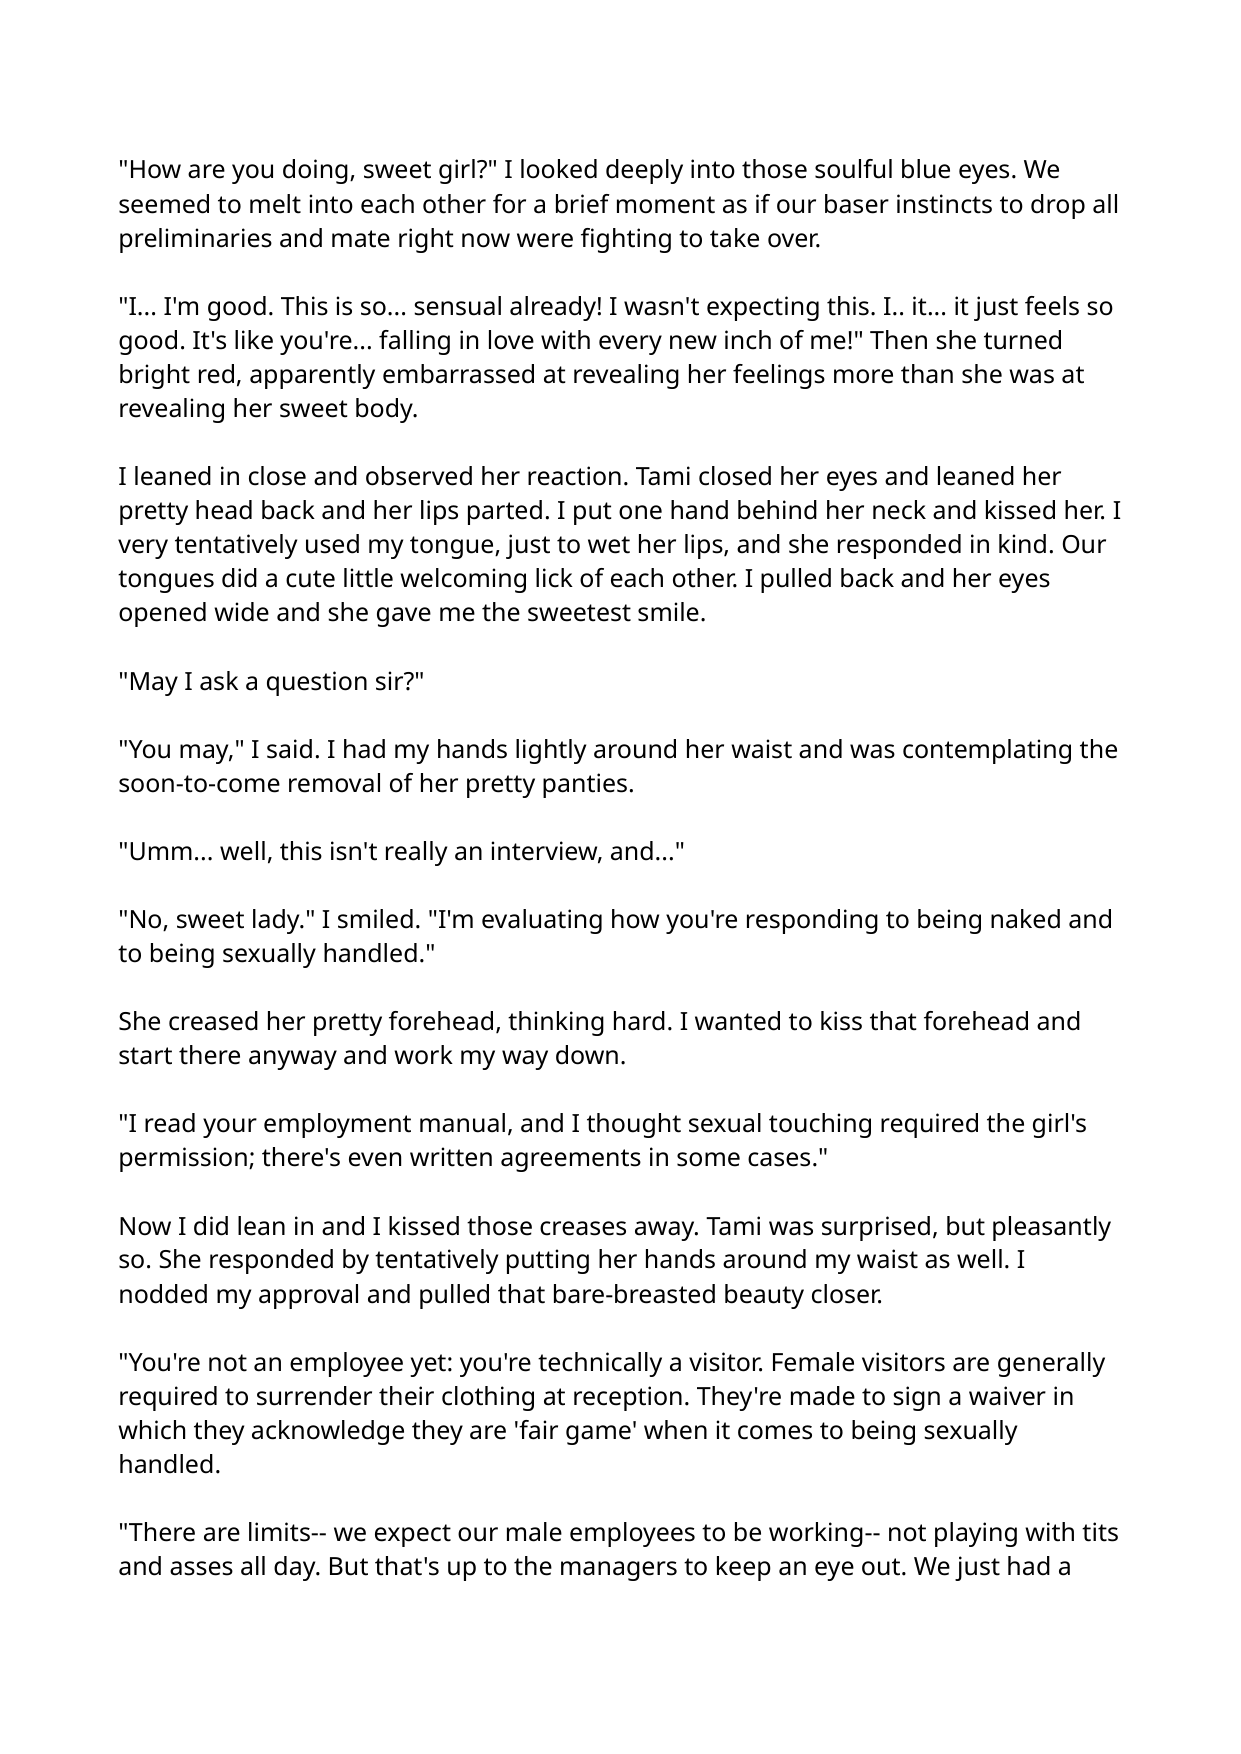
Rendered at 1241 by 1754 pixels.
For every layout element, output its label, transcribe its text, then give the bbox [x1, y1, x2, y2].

text "I read your employment manual, and I thought sexual touching required the girl's permission; there's even written agreements in some cases." [118, 1106, 1122, 1174]
text She creased her pretty forehead, thinking hard. I wanted to kiss that forehead and start there anyway and work my way down. [118, 1004, 1122, 1072]
text "You're not an employee yet: you're technically a visitor. Female visitors are generally required to surrender their clothing at reception. They're made to sign a waiver in which they acknowledge they are 'fair game' when it comes to being sexually handled. [118, 1344, 1122, 1481]
text "You may," I said. I had my hands lightly around her waist and was contemplating the soon-to-come removal of her pretty panties. [118, 731, 1122, 799]
text "I... I'm good. This is so... sensual already! I wasn't expecting this. I.. it... it just feels so good. It's like you're... falling in love with every new inch of me!" Then she turned bright red, apparently embarrassed at revealing her feelings more than she was at revealing her sweet body. [118, 288, 1122, 425]
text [118, 1515, 1122, 1583]
text "May I ask a question sir?" [118, 663, 1122, 697]
text "No, sweet lady." I smiled. "I'm evaluating how you're responding to being naked and to being sexually handled." [118, 902, 1122, 970]
text "How are you doing, sweet girl?" I looked deeply into those soulful blue eyes. We seemed to melt into each other for a brief moment as if our baser instincts to drop all preliminaries and mate right now were fighting to take over. [118, 152, 1122, 254]
text I leaned in close and observed her reaction. Tami closed her eyes and leaned her pretty head back and her lips parted. I put one hand behind her neck and kissed her. I very tentatively used my tongue, just to wet her lips, and she responded in kind. Our tongues did a cute little welcoming lick of each other. I pulled back and her eyes opened wide and she gave me the sweetest smile. [118, 459, 1122, 629]
text "Umm... well, this isn't really an interview, and..." [118, 833, 1122, 867]
text Now I did lean in and I kissed those creases away. Tami was surprised, but pleasantly so. She responded by tentatively putting her hands around my waist as well. I nodded my approval and pulled that bare-breasted beauty closer. [118, 1208, 1122, 1310]
